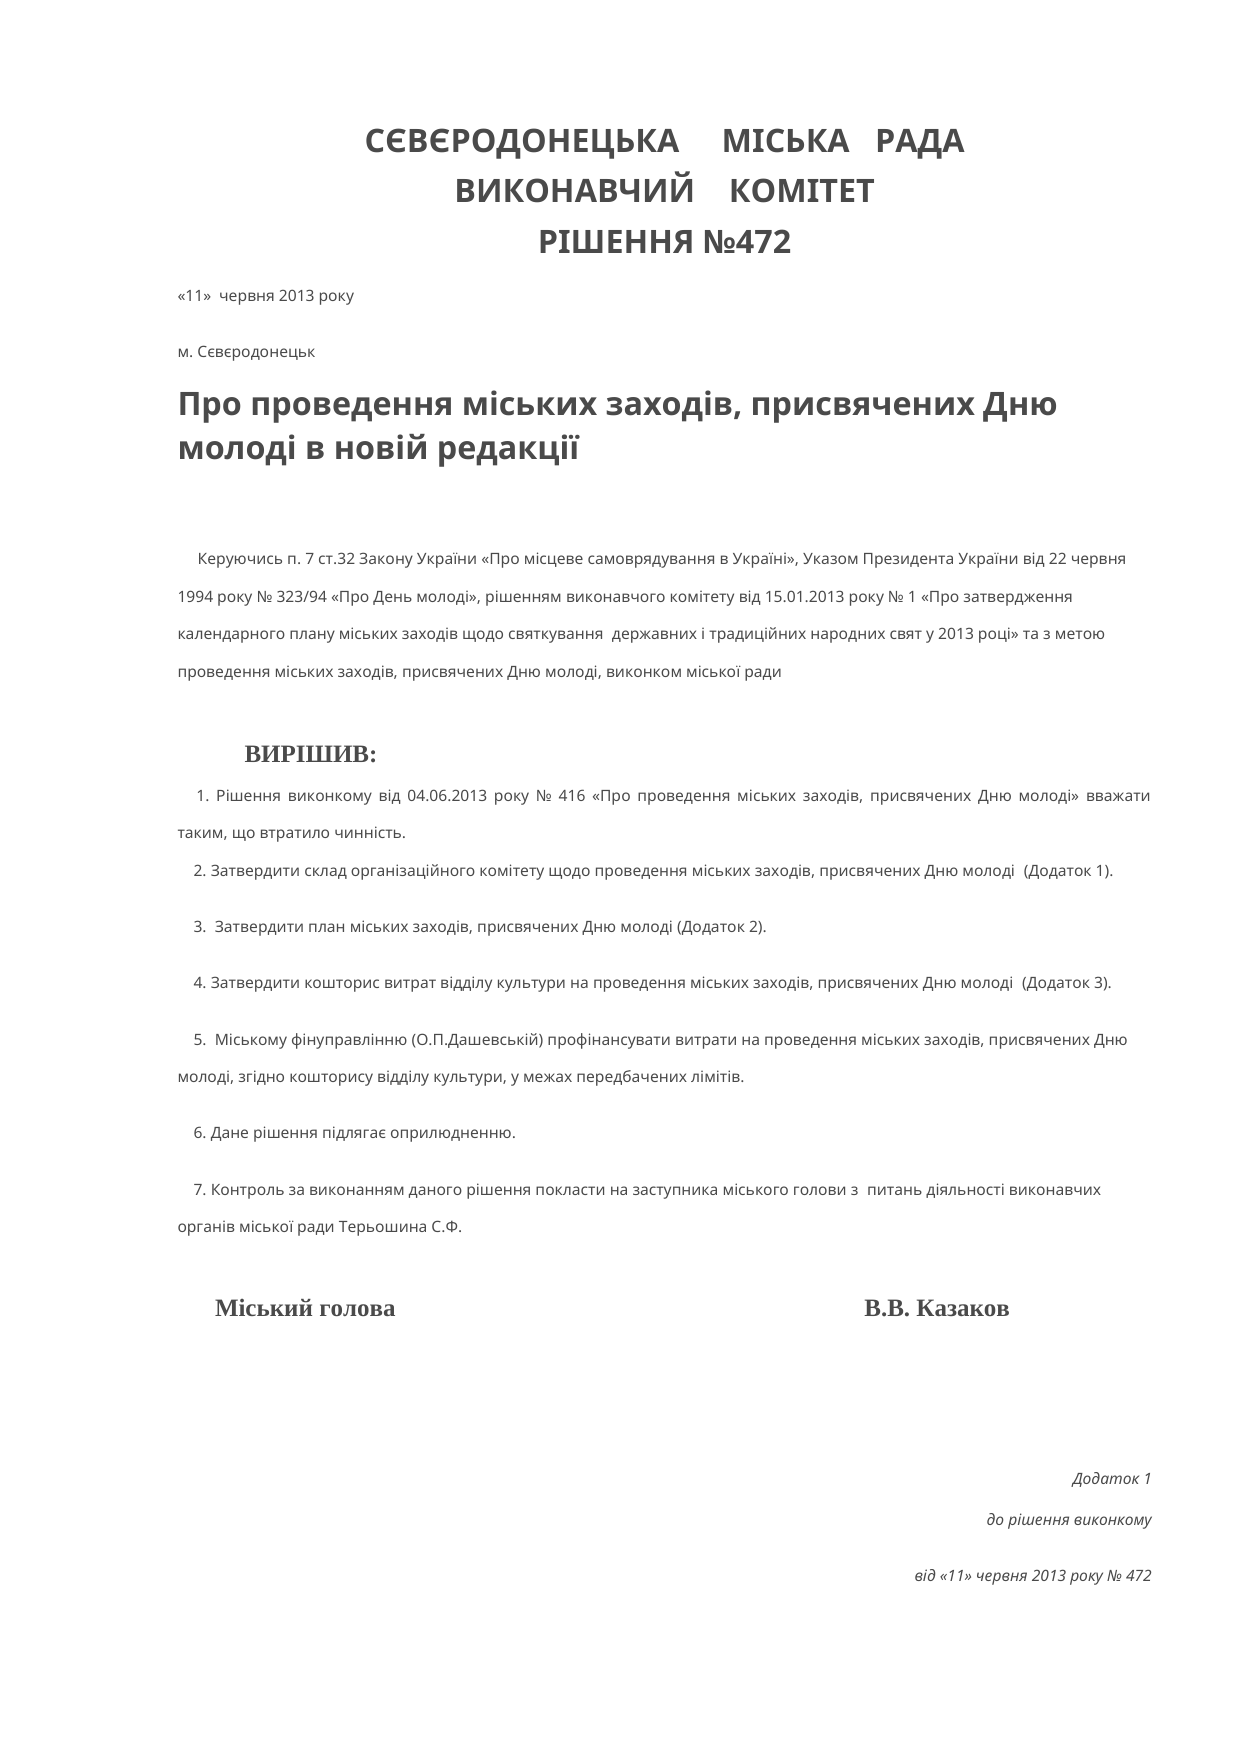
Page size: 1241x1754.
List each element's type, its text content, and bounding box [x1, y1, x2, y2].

text 2. Затвердити склад організаційного комітету щодо проведення міських заходів, присвячених Дню молоді (Додаток 1). [177, 843, 1152, 881]
text ВИРІШИВ: [207, 738, 1152, 768]
text ВИКОНАВЧИЙ КОМІТЕТ [177, 168, 1152, 212]
text 5. Міському фінуправлінню (О.П.Дашевській) профінансувати витрати на проведення міських заходів, присвячених Дню молоді, згідно кошторису відділу культури, у межах передбачених лімітів. [177, 1012, 1152, 1087]
text РІШЕННЯ №472 [177, 218, 1152, 262]
text від «11» червня 2013 року № 472 [177, 1548, 1152, 1586]
text СЄВЄРОДОНЕЦЬКА МІСЬКА РАДА [177, 118, 1152, 162]
text 1. Рішення виконкому від 04.06.2013 року № 416 «Про проведення міських заходів, присвячених Дню молоді» вважати таким, що втратило чинність. [177, 768, 1152, 843]
text «11» червня 2013 року [177, 269, 1152, 306]
text м. Сєвєродонецьк [177, 325, 1152, 362]
text 4. Затвердити кошторис витрат відділу культури на проведення міських заходів, присвячених Дню молоді (Додаток 3). [177, 956, 1152, 993]
text Керуючись п. 7 ст.32 Закону України «Про місцеве самоврядування в Україні», Указом Президента України від 22 червня 1994 року № 323/94 «Про День молоді», рішенням виконавчого комітету від 15.01.2013 року № 1 «Про затвердження календарного плану міських заходів щодо святкування державних і традиційних народних свят у 2013 році» та з метою проведення міських заходів, присвячених Дню молоді, виконком міської ради [177, 532, 1152, 682]
text 3. Затвердити план міських заходів, присвячених Дню молоді (Додаток 2). [177, 899, 1152, 937]
text Міський голова В.В. Казаков [177, 1293, 1152, 1322]
text 7. Контроль за виконанням даного рішення покласти на заступника міського голови з питань діяльності виконавчих органів міської ради Терьошина С.Ф. [177, 1162, 1152, 1237]
text Додаток 1 [177, 1454, 1152, 1492]
text до рішення виконкому [177, 1492, 1152, 1529]
text 6. Дане рішення підлягає оприлюдненню. [177, 1106, 1152, 1143]
text Про проведення міських заходів, присвячених Дню молоді в новій редакції [177, 381, 1152, 469]
